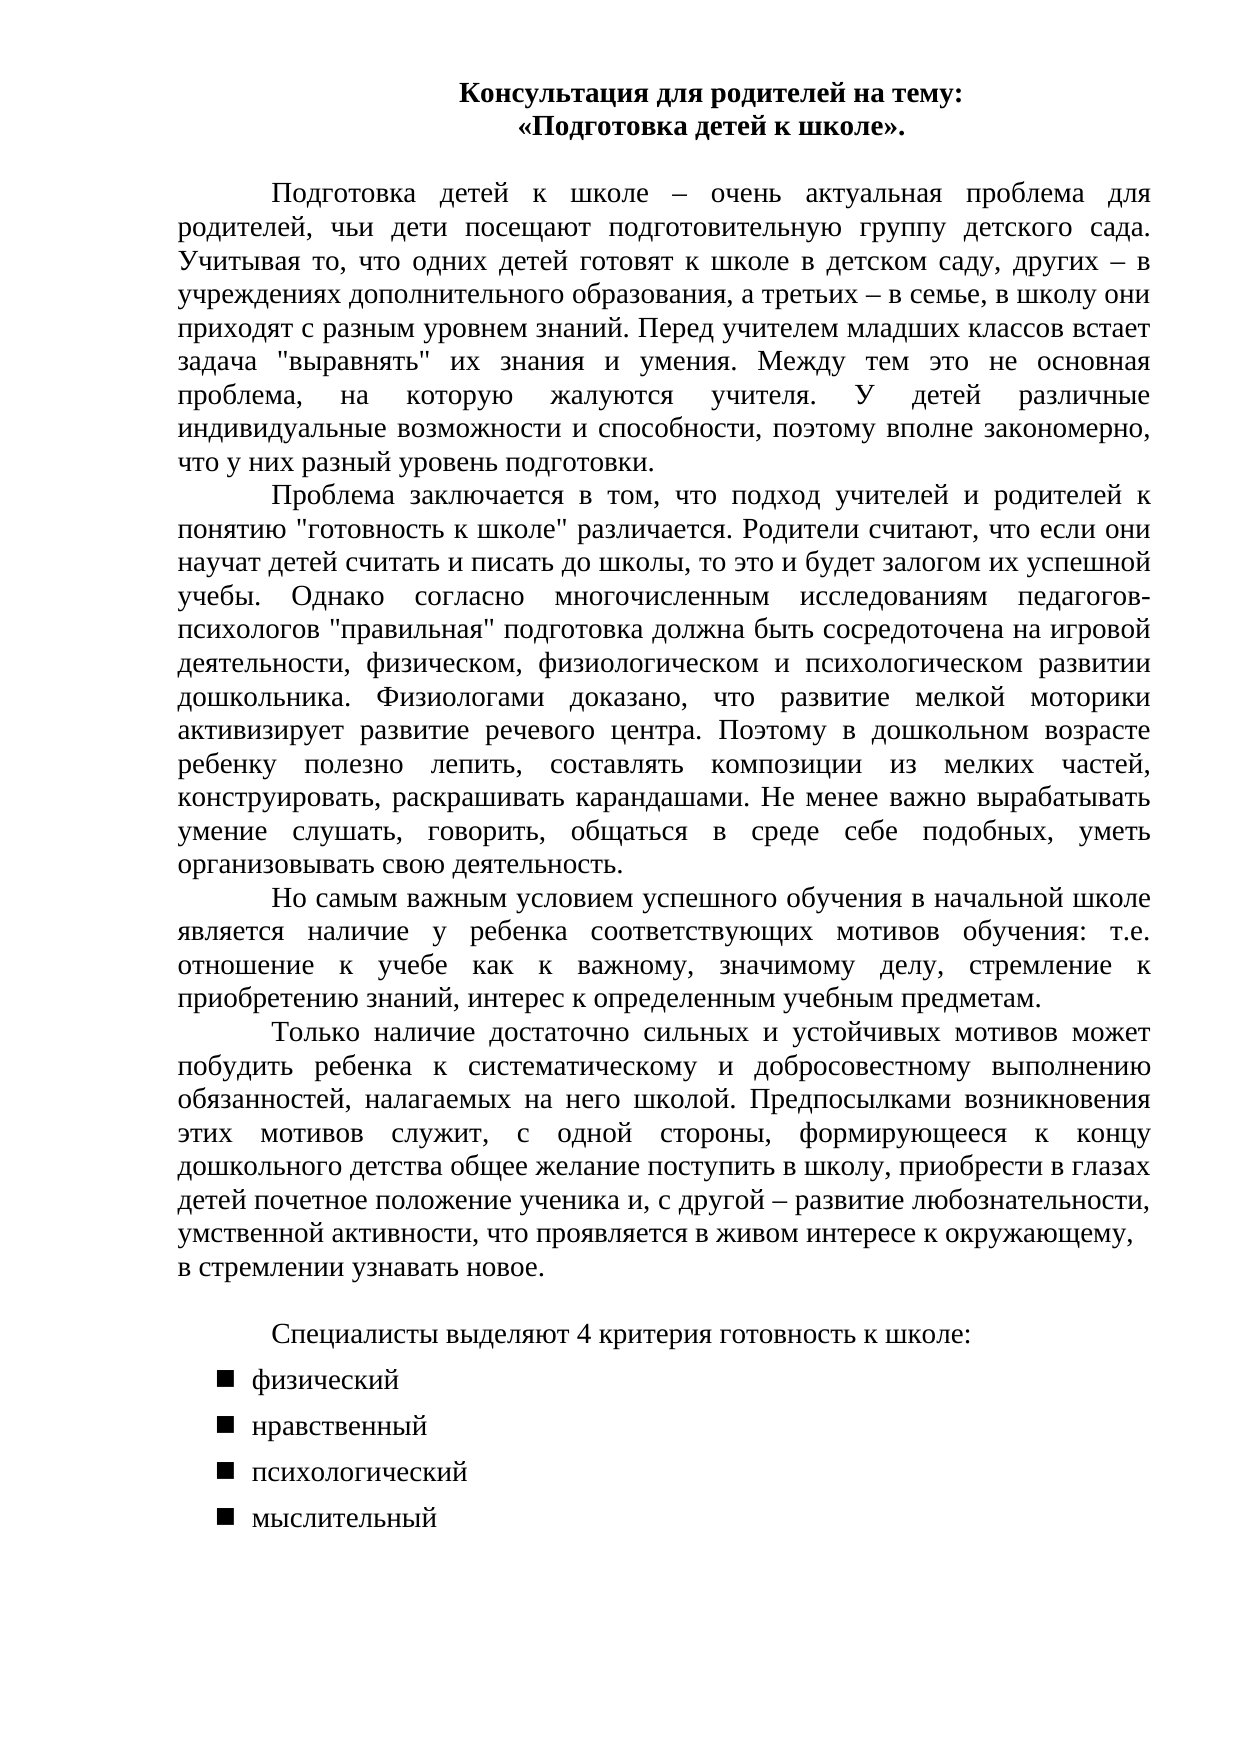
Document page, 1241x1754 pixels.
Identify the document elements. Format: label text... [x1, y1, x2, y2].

text в стремлении узнавать новое. [177, 1249, 1152, 1282]
list нравственный [214, 1408, 1152, 1442]
text Проблема заключается в том, что подход учителей и родителей к понятию "готовность к школе" различается. Родители считают, что если они научат детей считать и писать до школы, то это и будет залогом их успешной учебы. Однако согласно многочисленным исследованиям педагогов-психологов "правильная" подготовка должна быть сосредоточена на игровой деятельности, физическом, физиологическом и психологическом развитии дошкольника. Физиологами доказано, что развитие мелкой моторики активизирует развитие речевого центра. Поэтому в дошкольном возрасте ребенку полезно лепить, составлять композиции из мелких частей, конструировать, раскрашивать карандашами. Не менее важно вырабатывать умение слушать, говорить, общаться в среде себе подобных, уметь организовывать свою деятельность. [177, 477, 1152, 880]
text Только наличие достаточно сильных и устойчивых мотивов может побудить ребенка к систематическому и добросовестному выполнению обязанностей, налагаемых на него школой. Предпосылками возникновения этих мотивов служит, с одной стороны, формирующееся к концу дошкольного детства общее желание поступить в школу, приобрести в глазах детей почетное положение ученика и, с другой – развитие любознательности, умственной активности, что проявляется в живом интересе к окружающему, [177, 1014, 1152, 1249]
list мыслительный [214, 1500, 1152, 1534]
text Специалисты выделяют 4 критерия готовность к школе: [177, 1316, 1152, 1349]
text «Подготовка детей к школе». [177, 108, 1152, 142]
list психологический [214, 1454, 1152, 1488]
text Но самым важным условием успешного обучения в начальной школе является наличие у ребенка соответствующих мотивов обучения: т.е. отношение к учебе как к важному, значимому делу, стремление к приобретению знаний, интерес к определенным учебным предметам. [177, 880, 1152, 1014]
text Подготовка детей к школе – очень актуальная проблема для родителей, чьи дети посещают подготовительную группу детского сада. Учитывая то, что одних детей готовят к школе в детском саду, других – в учреждениях дополнительного образования, а третьих – в семье, в школу они приходят с разным уровнем знаний. Перед учителем младших классов встает задача "выравнять" их знания и умения. Между тем это не основная проблема, на которую жалуются учителя. У детей различные индивидуальные возможности и способности, поэтому вполне закономерно, что у них разный уровень подготовки. [177, 176, 1152, 477]
text Консультация для родителей на тему: [177, 75, 1152, 108]
list физический [214, 1362, 1152, 1396]
